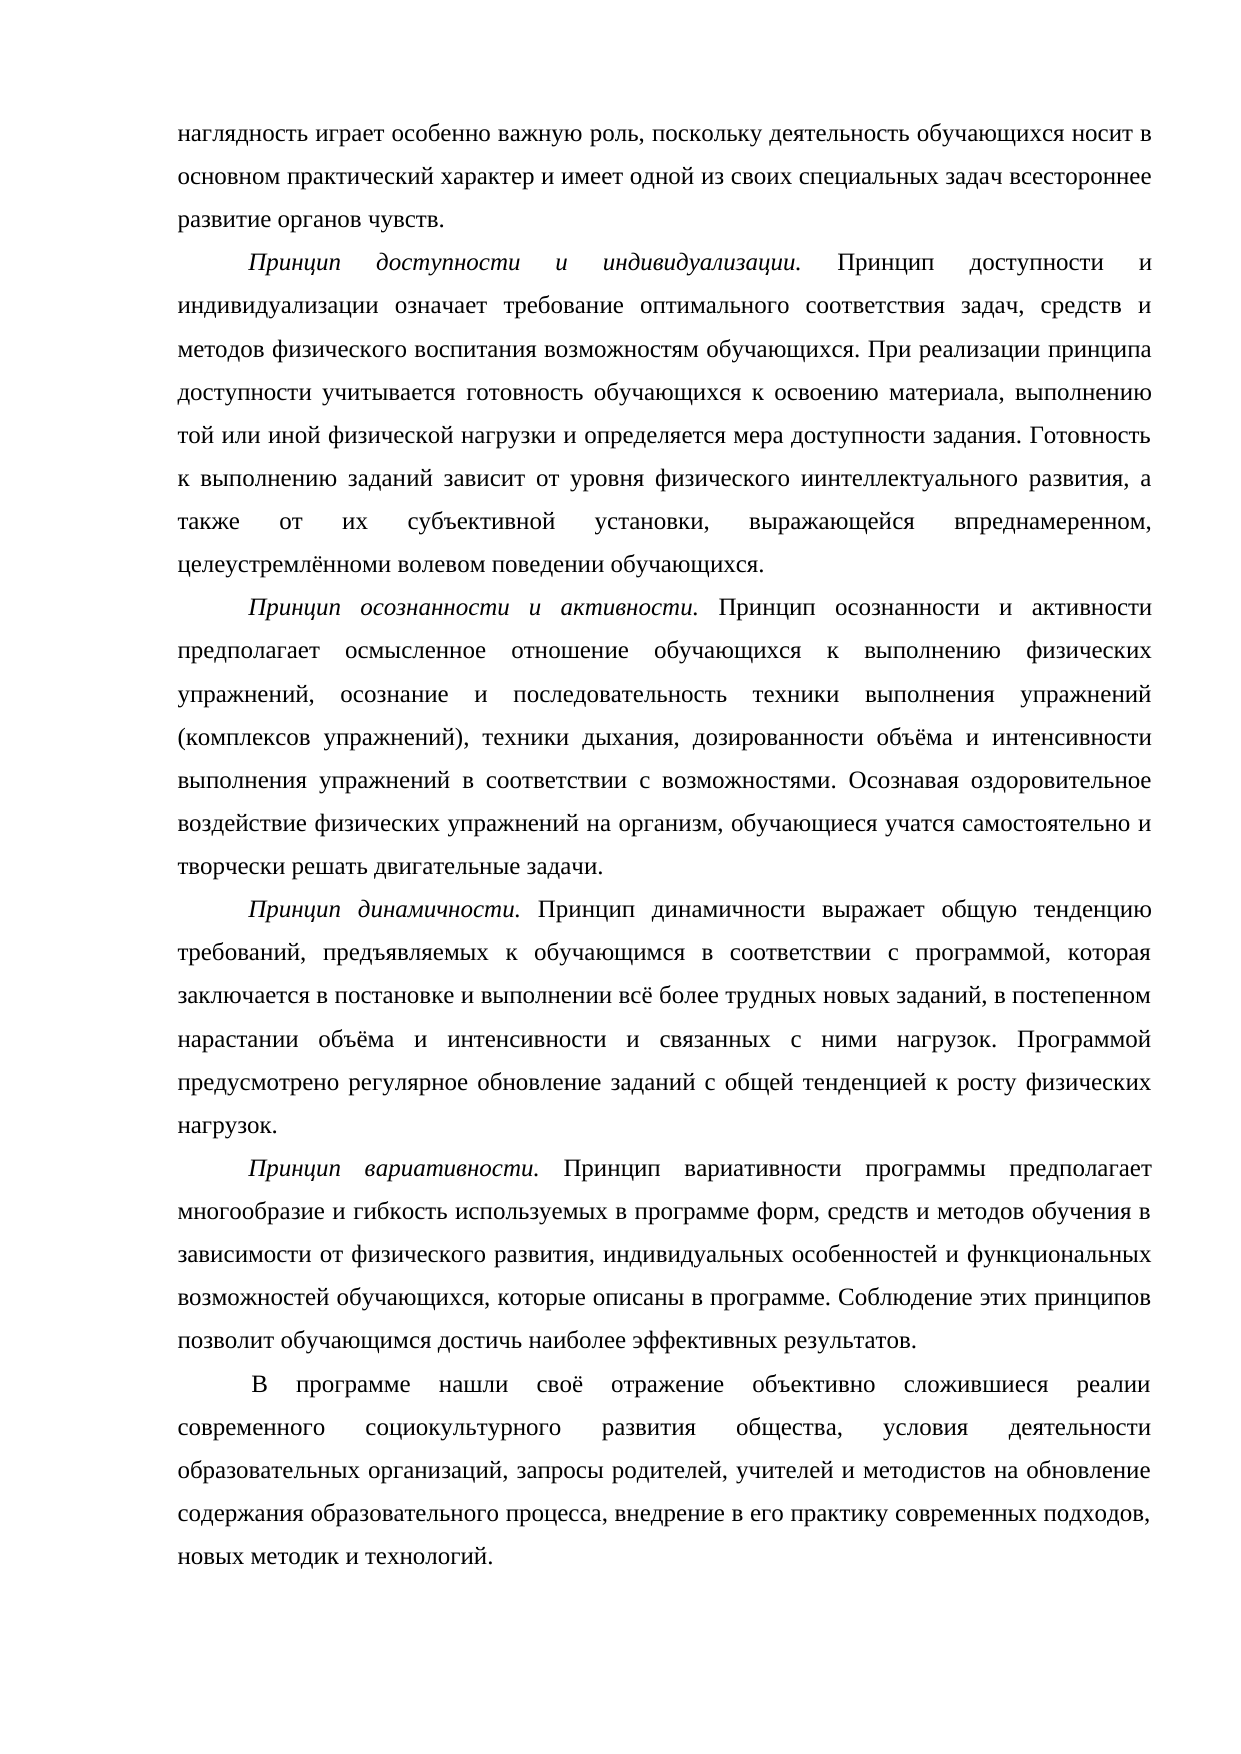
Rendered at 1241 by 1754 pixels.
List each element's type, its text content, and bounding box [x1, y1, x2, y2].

text В программе нашли своё отражение объективно сложившиеся реалии современного социокультурного развития общества, условия деятельности образовательных организаций, запросы родителей, учителей и методистов на обновление содержания образовательного процесса, внедрение в его практику современных подходов, новых методик и технологий. [177, 1369, 1152, 1570]
text Принцип осознанности и активности. Принцип осознанности и активности предполагает осмысленное отношение обучающихся к выполнению физических упражнений, осознание и последовательность техники выполнения упражнений (комплексов упражнений), техники дыхания, дозированности объёма и интенсивности выполнения упражнений в соответствии с возможностями. Осознавая оздоровительное воздействие физических упражнений на организм, обучающиеся учатся самостоятельно и творчески решать двигательные задачи. [177, 592, 1152, 880]
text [177, 118, 1152, 233]
text Принцип вариативности. Принцип вариативности программы предполагает многообразие и гибкость используемых в программе форм, средств и методов обучения в зависимости от физического развития, индивидуальных особенностей и функциональных возможностей обучающихся, которые описаны в программе. Соблюдение этих принципов позволит обучающимся достичь наиболее эффективных результатов. [177, 1153, 1152, 1354]
text Принцип динамичности. Принцип динамичности выражает общую тенденцию требований, предъявляемых к обучающимся в соответствии с программой, которая заключается в постановке и выполнении всё более трудных новых заданий, в постепенном нарастании объёма и интенсивности и связанных с ними нагрузок. Программой предусмотрено регулярное обновление заданий с общей тенденцией к росту физических нагрузок. [177, 894, 1152, 1139]
text Принцип доступности и индивидуализации. Принцип доступности и индивидуализации означает требование оптимального соответствия задач, средств и методов физического воспитания возможностям обучающихся. При реализации принципа доступности учитывается готовность обучающихся к освоению материала, выполнению той или иной физической нагрузки и определяется мера доступности задания. Готовность к выполнению заданий зависит от уровня физического иинтеллектуального развития, а также от их субъективной установки, выражающейся впреднамеренном, целеустремлённоми волевом поведении обучающихся. [177, 247, 1152, 578]
